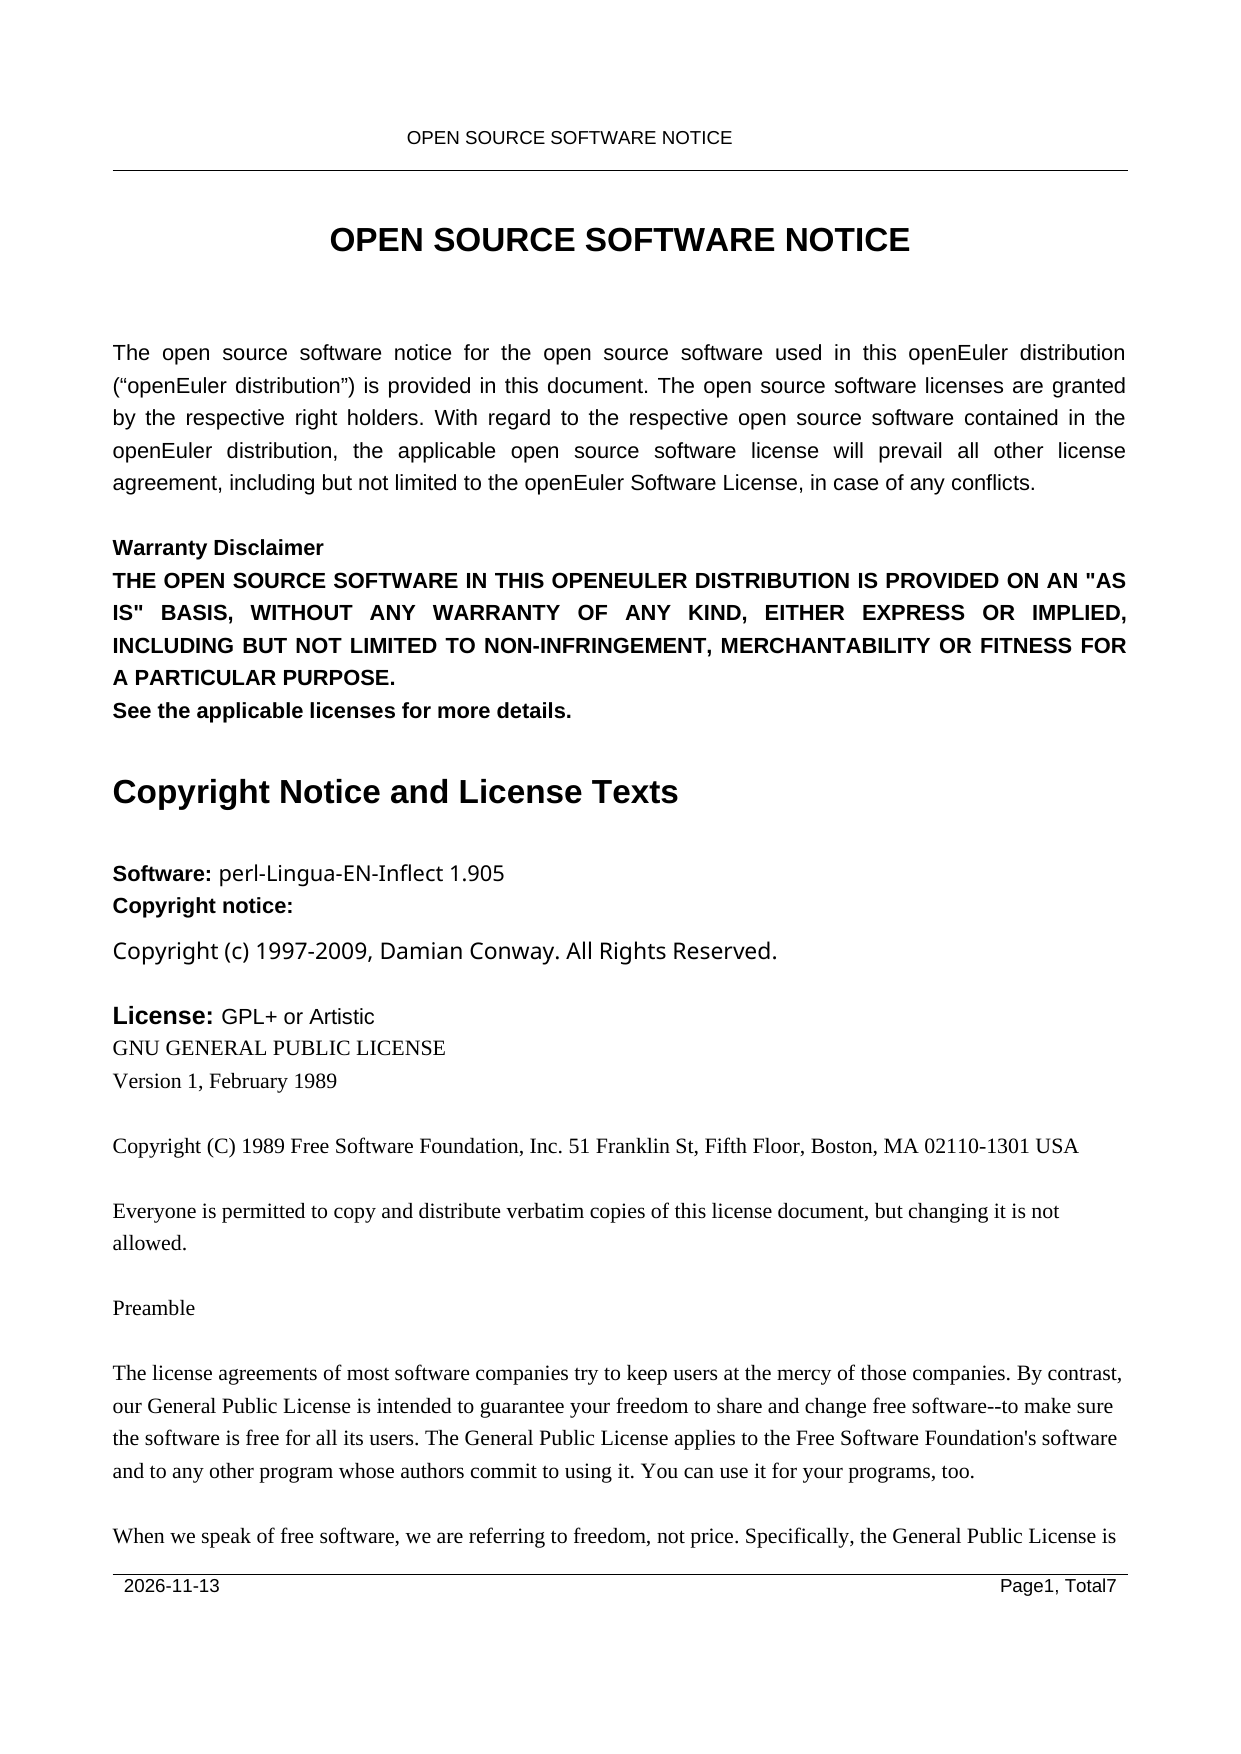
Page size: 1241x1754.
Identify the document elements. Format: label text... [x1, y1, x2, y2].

title Software: perl-Lingua-EN-Inflect 1.905 [112, 856, 1128, 889]
text THE OPEN SOURCE SOFTWARE IN THIS OPENEULER DISTRIBUTION IS PROVIDED ON AN "AS IS" BASIS, WITHOUT ANY WARRANTY OF ANY KIND, EITHER EXPRESS OR IMPLIED, INCLUDING BUT NOT LIMITED TO NON-INFRINGEMENT, MERCHANTABILITY OR FITNESS FOR A PARTICULAR PURPOSE. See the applicable licenses for more details. [112, 564, 1128, 726]
text License: GPL+ or Artistic [112, 999, 1128, 1031]
text Copyright Notice and License Texts [112, 759, 1128, 824]
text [112, 1031, 1128, 1551]
text The open source software notice for the open source software used in this openEuler distribution (“openEuler distribution”) is provided in this document. The open source software licenses are granted by the respective right holders. With regard to the respective open source software contained in the openEuler distribution, the applicable open source software license will prevail all other license agreement, including but not limited to the openEuler Software License, in case of any conflicts. [112, 336, 1128, 499]
text Copyright (c) 1997-2009, Damian Conway. All Rights Reserved. [112, 934, 1128, 966]
text Warranty Disclaimer [112, 531, 1128, 564]
text Copyright notice: [112, 889, 1128, 921]
text OPEN SOURCE SOFTWARE NOTICE [112, 206, 1128, 271]
